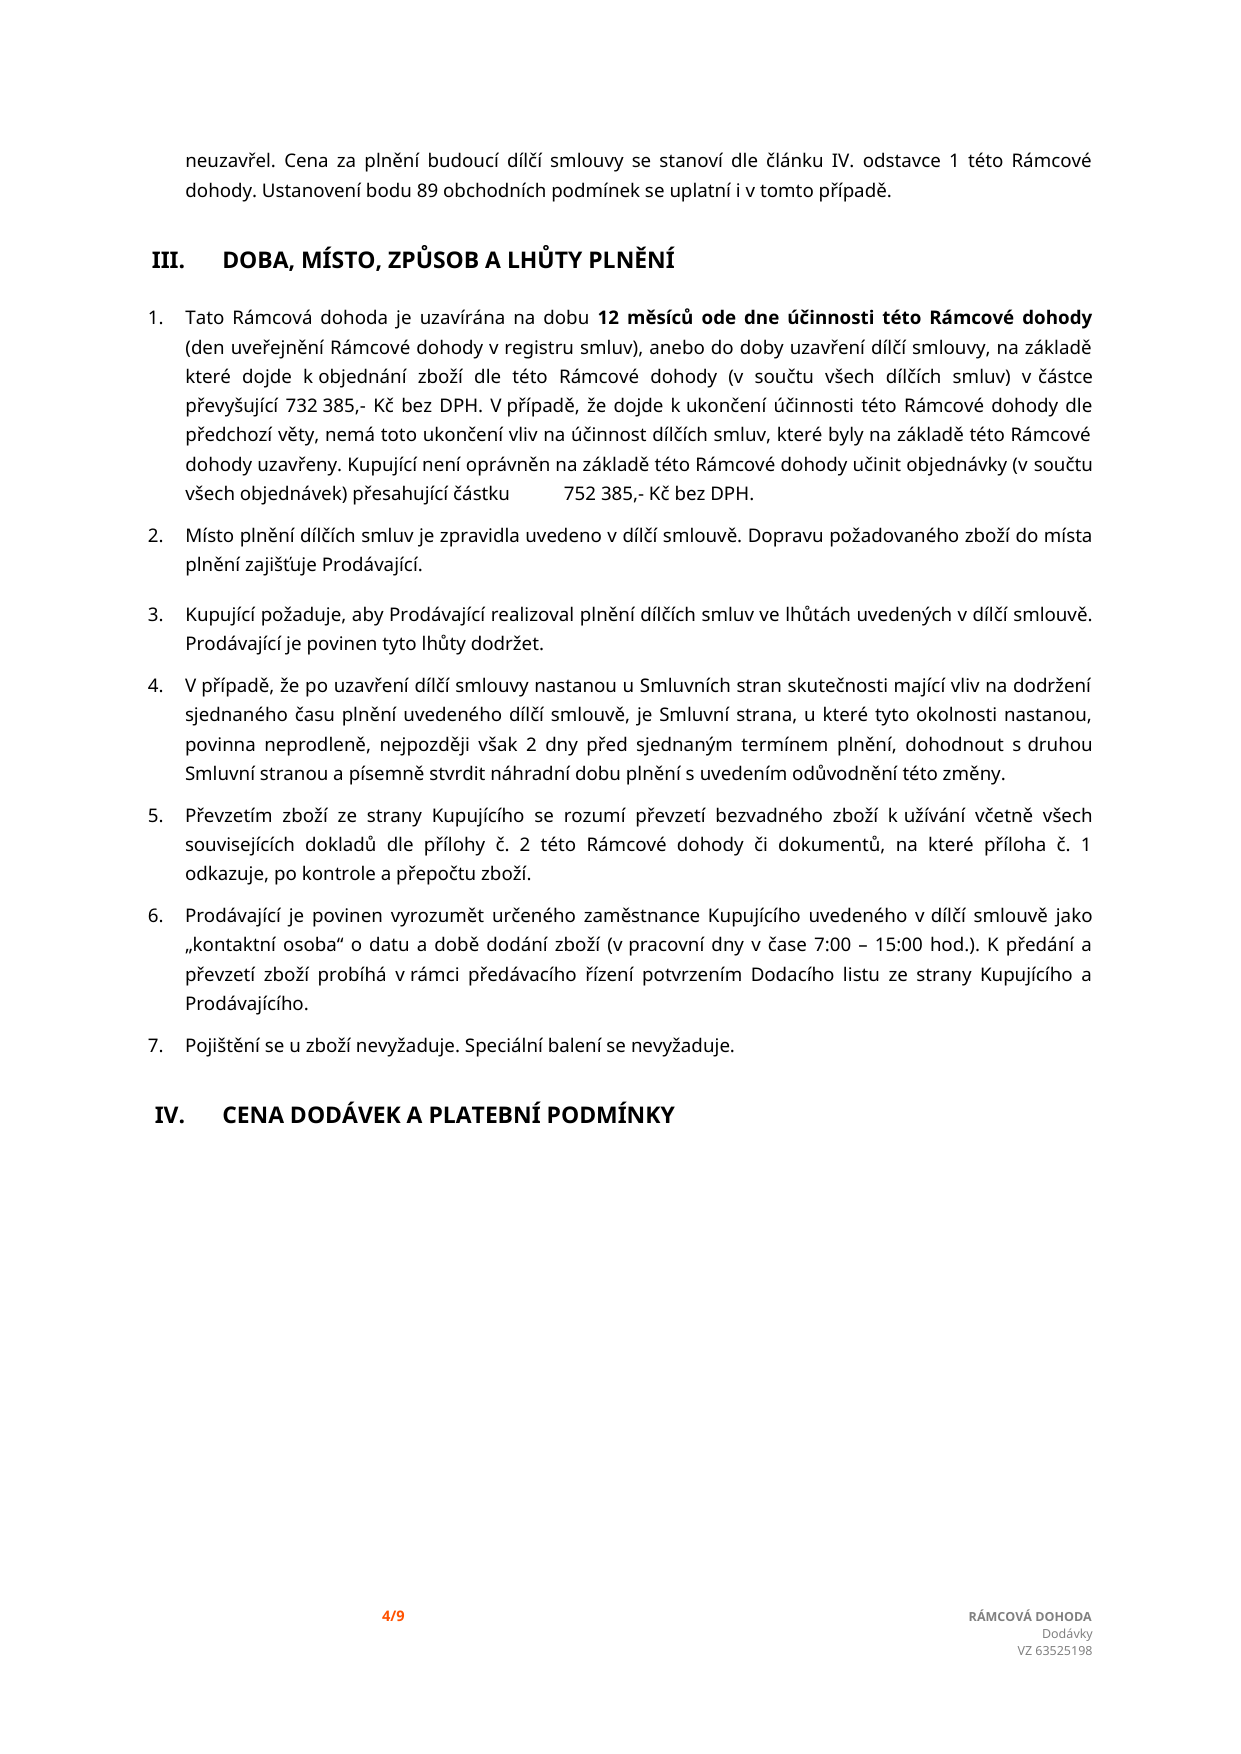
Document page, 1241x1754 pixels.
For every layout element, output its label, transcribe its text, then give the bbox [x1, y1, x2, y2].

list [148, 148, 1093, 202]
list V případě, že po uzavření dílčí smlouvy nastanou u Smluvních stran skutečnosti mající vliv na dodržení sjednaného času plnění uvedeného dílčí smlouvě, je Smluvní strana, u které tyto okolnosti nastanou, povinna neprodleně, nejpozději však 2 dny před sjednaným termínem plnění, dohodnout s druhou Smluvní stranou a písemně stvrdit náhradní dobu plnění s uvedením odůvodnění této změny. [148, 672, 1093, 786]
list Převzetím zboží ze strany Kupujícího se rozumí převzetí bezvadného zboží k užívání včetně všech souvisejících dokladů dle přílohy č. 2 této Rámcové dohody či dokumentů, na které příloha č. 1 odkazuje, po kontrole a přepočtu zboží. [148, 802, 1093, 886]
list CENA DODÁVEK A PLATEBNÍ PODMÍNKY [185, 1099, 1093, 1130]
subtitle Pojištění se u zboží nevyžaduje. Speciální balení se nevyžaduje. [148, 1032, 1093, 1057]
subtitle Prodávající je povinen vyrozumět určeného zaměstnance Kupujícího uvedeného v dílčí smlouvě jako „kontaktní osoba“ o datu a době dodání zboží (v pracovní dny v čase 7:00 – 15:00 hod.). K předání a převzetí zboží probíhá v rámci předávacího řízení potvrzením Dodacího listu ze strany Kupujícího a Prodávajícího. [148, 902, 1093, 1016]
list Tato Rámcová dohoda je uzavírána na dobu 12 měsíců ode dne účinnosti této Rámcové dohody (den uveřejnění Rámcové dohody v registru smluv), anebo do doby uzavření dílčí smlouvy, na základě které dojde k objednání zboží dle této Rámcové dohody (v součtu všech dílčích smluv) v částce převyšující 732 385,- Kč bez DPH. V případě, že dojde k ukončení účinnosti této Rámcové dohody dle předchozí věty, nemá toto ukončení vliv na účinnost dílčích smluv, které byly na základě této Rámcové dohody uzavřeny. Kupující není oprávněn na základě této Rámcové dohody učinit objednávky (v součtu všech objednávek) přesahující částku 752 385,- Kč bez DPH. [148, 305, 1093, 506]
list DOBA, MÍSTO, ZPŮSOB A LHŮTY PLNĚNÍ [185, 244, 1093, 275]
list Kupující požaduje, aby Prodávající realizoval plnění dílčích smluv ve lhůtách uvedených v dílčí smlouvě. Prodávající je povinen tyto lhůty dodržet. [148, 601, 1093, 656]
list Místo plnění dílčích smluv je zpravidla uvedeno v dílčí smlouvě. Dopravu požadovaného zboží do místa plnění zajišťuje Prodávající. [148, 522, 1093, 577]
